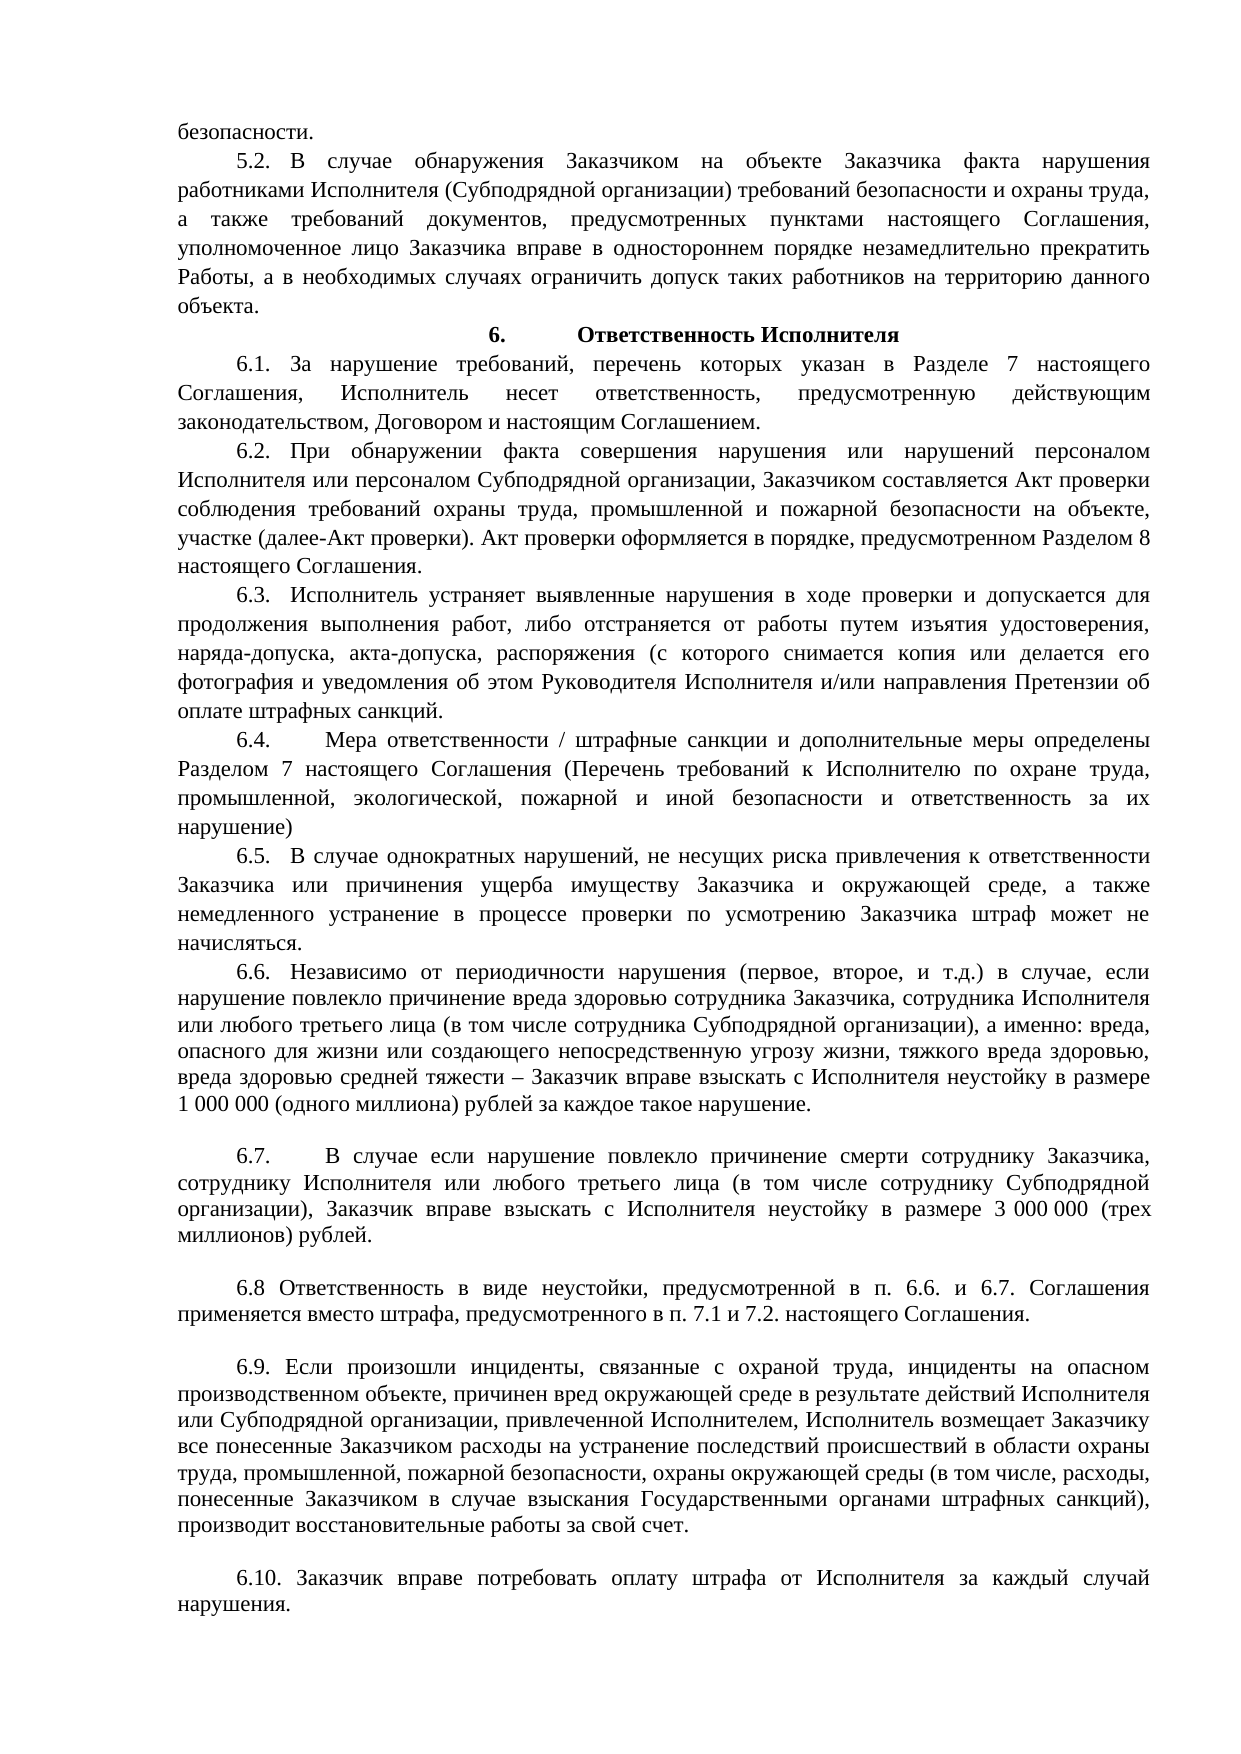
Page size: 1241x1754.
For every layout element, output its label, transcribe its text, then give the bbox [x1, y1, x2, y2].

list В случае если нарушение повлекло причинение смерти сотруднику Заказчика, сотруднику Исполнителя или любого третьего лица (в том числе сотруднику Субподрядной организации), Заказчик вправе взыскать с Исполнителя неустойку в размере 3 000 000 (трех миллионов) рублей. [177, 1142, 1152, 1248]
text 6.9. Если произошли инциденты, связанные с охраной труда, инциденты на опасном производственном объекте, причинен вред окружающей среде в результате действий Исполнителя или Субподрядной организации, привлеченной Исполнителем, Исполнитель возмещает Заказчику все понесенные Заказчиком расходы на устранение последствий происшествий в области охраны труда, промышленной, пожарной безопасности, охраны окружающей среды (в том числе, расходы, понесенные Заказчиком в случае взыскания Государственными органами штрафных санкций), производит восстановительные работы за свой счет. [177, 1353, 1152, 1538]
list В случае однократных нарушений, не несущих риска привлечения к ответственности Заказчика или причинения ущерба имуществу Заказчика и окружающей среде, а также немедленного устранение в процессе проверки по усмотрению Заказчика штраф может не начисляться. [177, 842, 1152, 955]
list Исполнитель устраняет выявленные нарушения в ходе проверки и допускается для продолжения выполнения работ, либо отстраняется от работы путем изъятия удостоверения, наряда-допуска, акта-допуска, распоряжения (с которого снимается копия или делается его фотография и уведомления об этом Руководителя Исполнителя и/или направления Претензии об оплате штрафных санкций. [177, 581, 1152, 724]
list В случае обнаружения Заказчиком на объекте Заказчика факта нарушения работниками Исполнителя (Субподрядной организации) требований безопасности и охраны труда, а также требований документов, предусмотренных пунктами настоящего Соглашения, уполномоченное лицо Заказчика вправе в одностороннем порядке незамедлительно прекратить Работы, а в необходимых случаях ограничить допуск таких работников на территорию данного объекта. [177, 147, 1152, 318]
list Независимо от периодичности нарушения (первое, второе, и т.д.) в случае, если нарушение повлекло причинение вреда здоровью сотрудника Заказчика, сотрудника Исполнителя или любого третьего лица (в том числе сотрудника Субподрядной организации), а именно: вреда, опасного для жизни или создающего непосредственную угрозу жизни, тяжкого вреда здоровью, вреда здоровью средней тяжести – Заказчик вправе взыскать с Исполнителя неустойку в размере 1 000 000 (одного миллиона) рублей за каждое такое нарушение. [177, 958, 1152, 1116]
list Ответственность Исполнителя [177, 321, 1152, 347]
list Мера ответственности / штрафные санкции и дополнительные меры определены Разделом 7 настоящего Соглашения (Перечень требований к Исполнителю по охране труда, промышленной, экологической, пожарной и иной безопасности и ответственность за их нарушение) [177, 726, 1152, 839]
text 6.8 Ответственность в виде неустойки, предусмотренной в п. 6.6. и 6.7. Соглашения применяется вместо штрафа, предусмотренного в п. 7.1 и 7.2. настоящего Соглашения. [177, 1274, 1152, 1327]
list При обнаружении факта совершения нарушения или нарушений персоналом Исполнителя или персоналом Субподрядной организации, Заказчиком составляется Акт проверки соблюдения требований охраны труда, промышленной и пожарной безопасности на объекте, участке (далее-Акт проверки). Акт проверки оформляется в порядке, предусмотренном Разделом 8 настоящего Соглашения. [177, 437, 1152, 579]
list За нарушение требований, перечень которых указан в Разделе 7 настоящего Соглашения, Исполнитель несет ответственность, предусмотренную действующим законодательством, Договором и настоящим Соглашением. [177, 350, 1152, 434]
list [177, 118, 1152, 144]
text 6.10. Заказчик вправе потребовать оплату штрафа от Исполнителя за каждый случай нарушения. [177, 1564, 1152, 1617]
